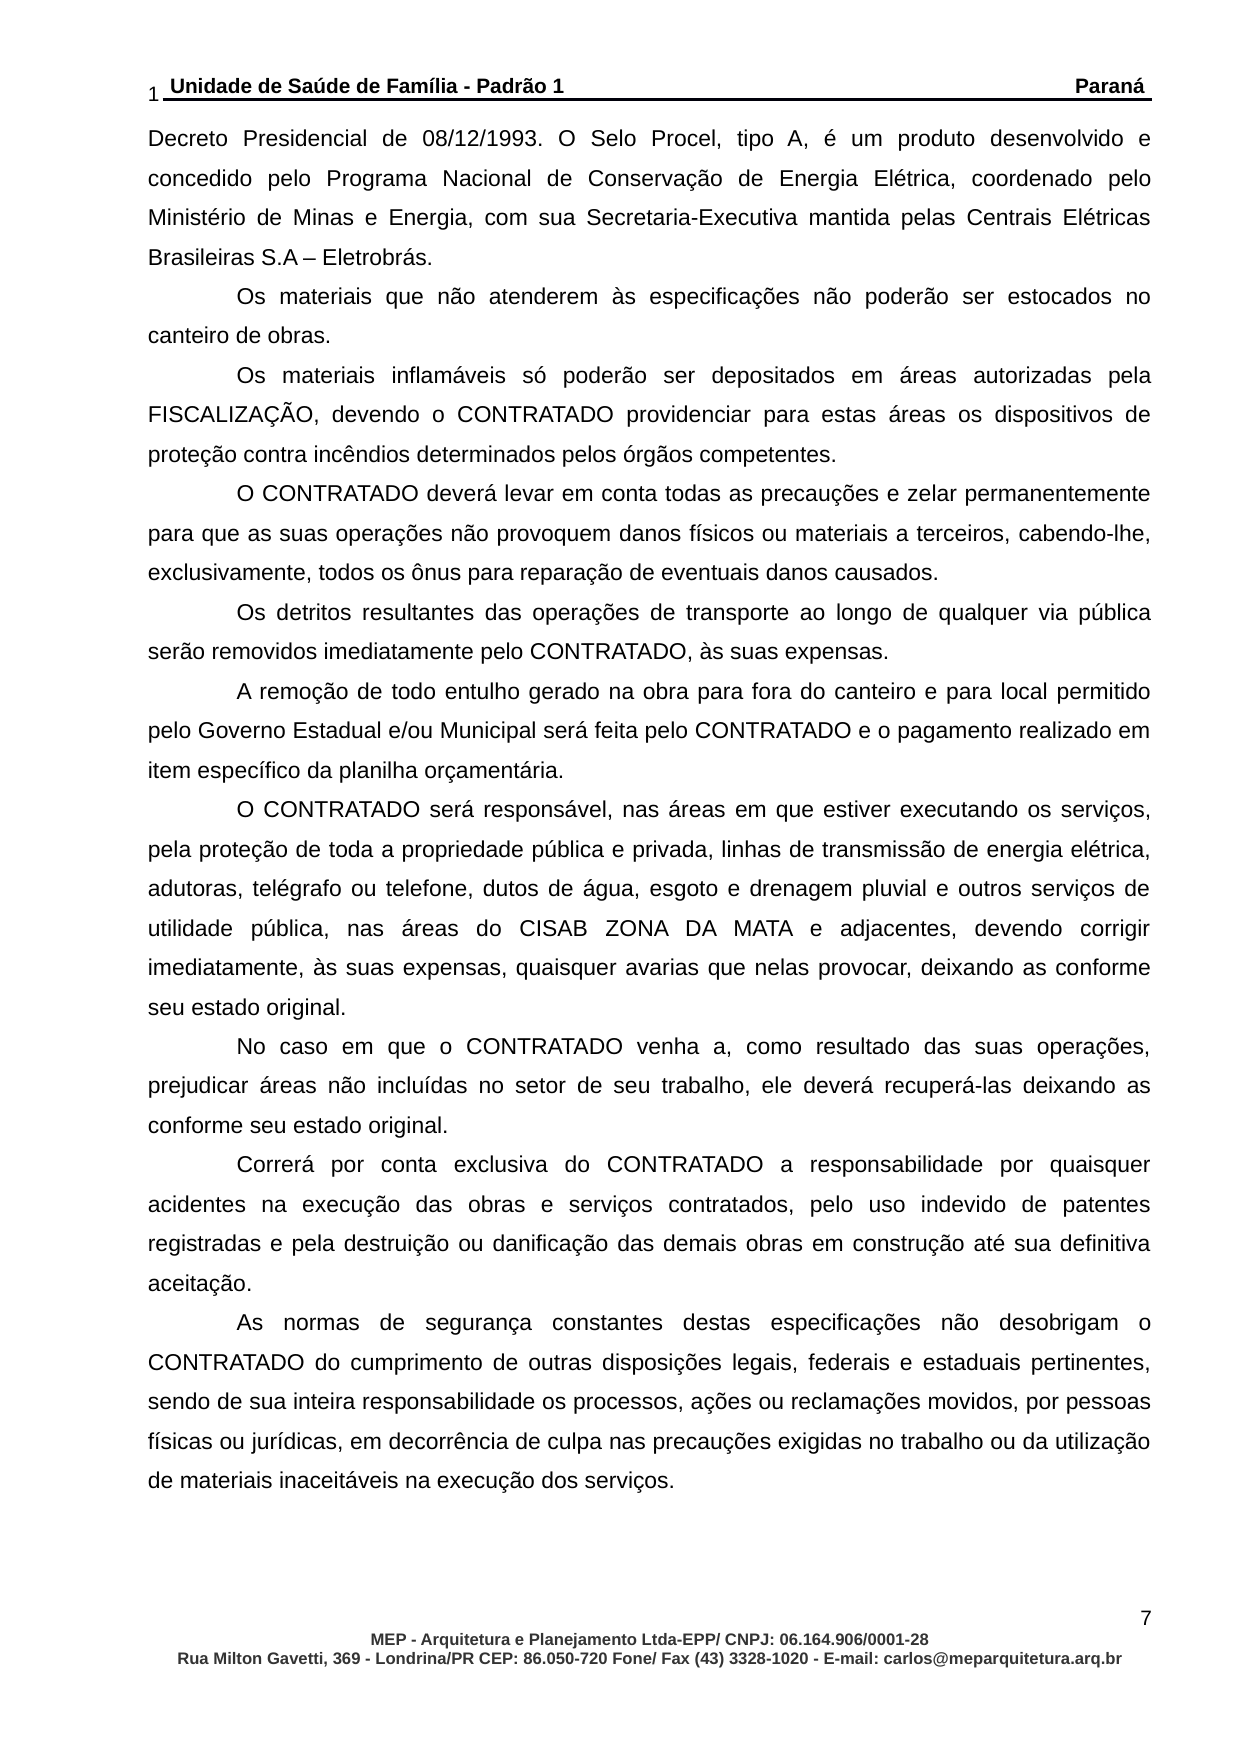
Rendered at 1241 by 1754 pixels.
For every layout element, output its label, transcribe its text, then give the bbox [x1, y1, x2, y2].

text O CONTRATADO será responsável, nas áreas em que estiver executando os serviços, pela proteção de toda a propriedade pública e privada, linhas de transmissão de energia elétrica, adutoras, telégrafo ou telefone, dutos de água, esgoto e drenagem pluvial e outros serviços de utilidade pública, nas áreas do CISAB ZONA DA MATA e adjacentes, devendo corrigir imediatamente, às suas expensas, quaisquer avarias que nelas provocar, deixando as conforme seu estado original. [148, 796, 1152, 1020]
text O CONTRATADO deverá levar em conta todas as precauções e zelar permanentemente para que as suas operações não provoquem danos físicos ou materiais a terceiros, cabendo-lhe, exclusivamente, todos os ônus para reparação de eventuais danos causados. [148, 480, 1152, 586]
text Correrá por conta exclusiva do CONTRATADO a responsabilidade por quaisquer acidentes na execução das obras e serviços contratados, pelo uso indevido de patentes registradas e pela destruição ou danificação das demais obras em construção até sua definitiva aceitação. [148, 1151, 1152, 1296]
text Os materiais inflamáveis só poderão ser depositados em áreas autorizadas pela FISCALIZAÇÃO, devendo o CONTRATADO providenciar para estas áreas os dispositivos de proteção contra incêndios determinados pelos órgãos competentes. [148, 362, 1152, 467]
text Os detritos resultantes das operações de transporte ao longo de qualquer via pública serão removidos imediatamente pelo CONTRATADO, às suas expensas. [148, 599, 1152, 664]
text No caso em que o CONTRATADO venha a, como resultado das suas operações, prejudicar áreas não incluídas no setor de seu trabalho, ele deverá recuperá-las deixando as conforme seu estado original. [148, 1033, 1152, 1138]
text A remoção de todo entulho gerado na obra para fora do canteiro e para local permitido pelo Governo Estadual e/ou Municipal será feita pelo CONTRATADO e o pagamento realizado em item específico da planilha orçamentária. [148, 678, 1152, 783]
text As normas de segurança constantes destas especificações não desobrigam o CONTRATADO do cumprimento de outras disposições legais, federais e estaduais pertinentes, sendo de sua inteira responsabilidade os processos, ações ou reclamações movidos, por pessoas físicas ou jurídicas, em decorrência de culpa nas precauções exigidas no trabalho ou da utilização de materiais inaceitáveis na execução dos serviços. [148, 1309, 1152, 1494]
text Os materiais que não atenderem às especificações não poderão ser estocados no canteiro de obras. [148, 283, 1152, 349]
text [148, 125, 1152, 270]
